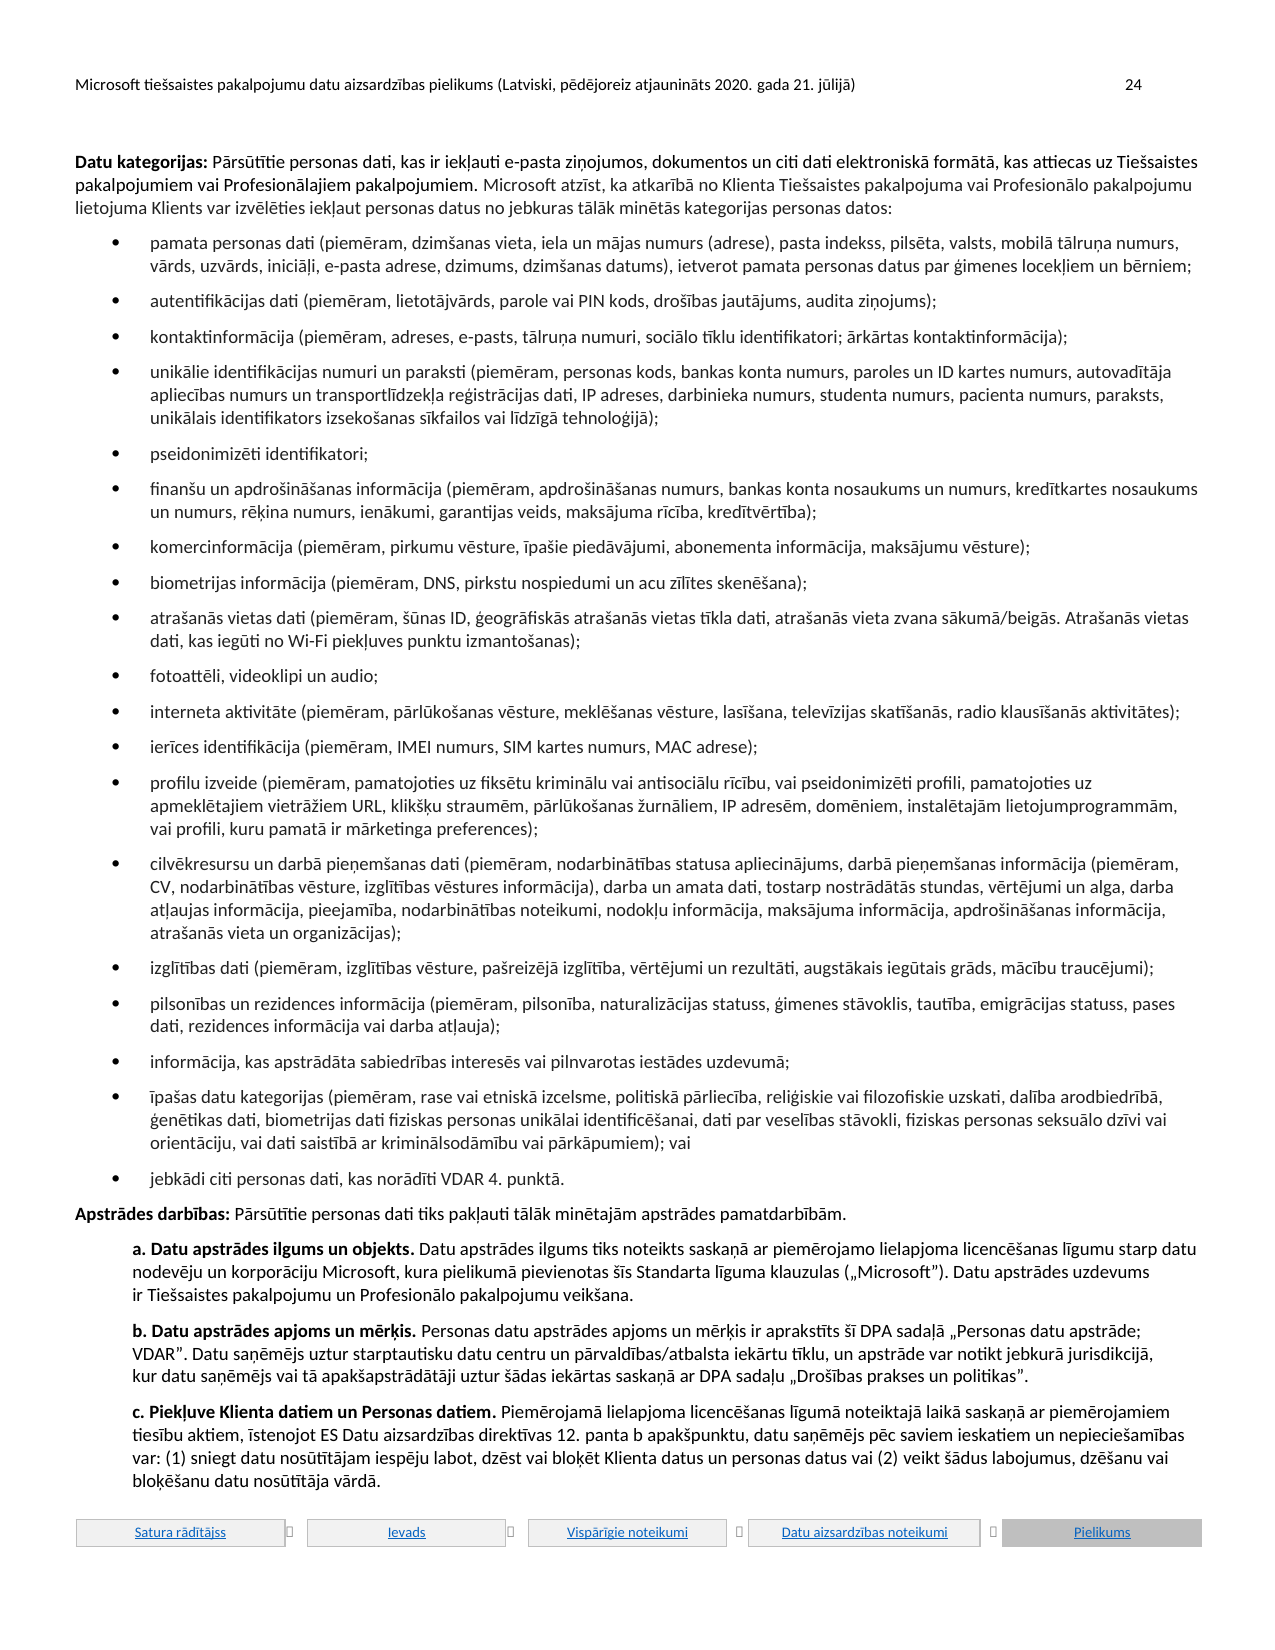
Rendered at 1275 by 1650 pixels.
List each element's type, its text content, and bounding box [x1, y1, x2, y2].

list finanšu un apdrošināšanas informācija (piemēram, apdrošināšanas numurs, bankas konta nosaukums un numurs, kredītkartes nosaukums un numurs, rēķina numurs, ienākumi, garantijas veids, maksājuma rīcība, kredītvērtība); [112, 477, 1200, 523]
list pseidonimizēti identifikatori; [112, 442, 1200, 464]
list interneta aktivitāte (piemēram, pārlūkošanas vēsture, meklēšanas vēsture, lasīšana, televīzijas skatīšanās, radio klausīšanās aktivitātes); [112, 700, 1200, 723]
list informācija, kas apstrādāta sabiedrības interesēs vai pilnvarotas iestādes uzdevumā; [112, 1050, 1200, 1073]
list Datu kategorijas: Pārsūtītie personas dati, kas ir iekļauti e-pasta ziņojumos, dokumentos un citi dati elektroniskā formātā, kas attiecas uz Tiešsaistes pakalpojumiem vai Profesionālajiem pakalpojumiem. Microsoft atzīst, ka atkarībā no Klienta Tiešsaistes pakalpojuma vai Profesionālo pakalpojumu lietojuma Klients var izvēlēties iekļaut personas datus no jebkuras tālāk minētās kategorijas personas datos: [75, 150, 1200, 219]
list profilu izveide (piemēram, pamatojoties uz fiksētu kriminālu vai antisociālu rīcību, vai pseidonimizēti profili, pamatojoties uz apmeklētajiem vietrāžiem URL, klikšķu straumēm, pārlūkošanas žurnāliem, IP adresēm, domēniem, instalētajām lietojumprogrammām, vai profili, kuru pamatā ir mārketinga preferences); [112, 771, 1200, 839]
list c. Piekļuve Klienta datiem un Personas datiem. Piemērojamā lielapjoma licencēšanas līgumā noteiktajā laikā saskaņā ar piemērojamiem tiesību aktiem, īstenojot ES Datu aizsardzības direktīvas 12. panta b apakšpunktu, datu saņēmējs pēc saviem ieskatiem un nepieciešamības var: (1) sniegt datu nosūtītājam iespēju labot, dzēst vai bloķēt Klienta datus un personas datus vai (2) veikt šādus labojumus, dzēšanu vai bloķēšanu datu nosūtītāja vārdā. [132, 1400, 1200, 1492]
list Apstrādes darbības: Pārsūtītie personas dati tiks pakļauti tālāk minētajām apstrādes pamatdarbībām. [75, 1202, 1200, 1225]
list atrašanās vietas dati (piemēram, šūnas ID, ģeogrāfiskās atrašanās vietas tīkla dati, atrašanās vieta zvana sākumā/beigās. Atrašanās vietas dati, kas iegūti no Wi-Fi piekļuves punktu izmantošanas); [112, 606, 1200, 652]
list autentifikācijas dati (piemēram, lietotājvārds, parole vai PIN kods, drošības jautājums, audita ziņojums); [112, 289, 1200, 312]
list b. Datu apstrādes apjoms un mērķis. Personas datu apstrādes apjoms un mērķis ir aprakstīts šī DPA sadaļā „Personas datu apstrāde; VDAR”. Datu saņēmējs uztur starptautisku datu centru un pārvaldības/atbalsta iekārtu tīklu, un apstrāde var notikt jebkurā jurisdikcijā, kur datu saņēmējs vai tā apakšapstrādātāji uztur šādas iekārtas saskaņā ar DPA sadaļu „Drošības prakses un politikas”. [132, 1319, 1200, 1387]
list cilvēkresursu un darbā pieņemšanas dati (piemēram, nodarbinātības statusa apliecinājums, darbā pieņemšanas informācija (piemēram, CV, nodarbinātības vēsture, izglītības vēstures informācija), darba un amata dati, tostarp nostrādātās stundas, vērtējumi un alga, darba atļaujas informācija, pieejamība, nodarbinātības noteikumi, nodokļu informācija, maksājuma informācija, apdrošināšanas informācija, atrašanās vieta un organizācijas); [112, 852, 1200, 944]
list īpašas datu kategorijas (piemēram, rase vai etniskā izcelsme, politiskā pārliecība, reliģiskie vai filozofiskie uzskati, dalība arodbiedrībā, ģenētikas dati, biometrijas dati fiziskas personas unikālai identificēšanai, dati par veselības stāvokli, fiziskas personas seksuālo dzīvi vai orientāciju, vai dati saistībā ar kriminālsodāmību vai pārkāpumiem); vai [112, 1085, 1200, 1154]
list izglītības dati (piemēram, izglītības vēsture, pašreizējā izglītība, vērtējumi un rezultāti, augstākais iegūtais grāds, mācību traucējumi); [112, 956, 1200, 979]
list biometrijas informācija (piemēram, DNS, pirkstu nospiedumi un acu zīlītes skenēšana); [112, 571, 1200, 594]
list fotoattēli, videoklipi un audio; [112, 664, 1200, 687]
list a. Datu apstrādes ilgums un objekts. Datu apstrādes ilgums tiks noteikts saskaņā ar piemērojamo lielapjoma licencēšanas līgumu starp datu nodevēju un korporāciju Microsoft, kura pielikumā pievienotas šīs Standarta līguma klauzulas („Microsoft”). Datu apstrādes uzdevums ir Tiešsaistes pakalpojumu un Profesionālo pakalpojumu veikšana. [132, 1237, 1200, 1306]
list komercinformācija (piemēram, pirkumu vēsture, īpašie piedāvājumi, abonementa informācija, maksājumu vēsture); [112, 535, 1200, 558]
list pamata personas dati (piemēram, dzimšanas vieta, iela un mājas numurs (adrese), pasta indekss, pilsēta, valsts, mobilā tālruņa numurs, vārds, uzvārds, iniciāļi, e-pasta adrese, dzimums, dzimšanas datums), ietverot pamata personas datus par ģimenes locekļiem un bērniem; [112, 231, 1200, 277]
list kontaktinformācija (piemēram, adreses, e-pasts, tālruņa numuri, sociālo tīklu identifikatori; ārkārtas kontaktinformācija); [112, 325, 1200, 348]
list unikālie identifikācijas numuri un paraksti (piemēram, personas kods, bankas konta numurs, paroles un ID kartes numurs, autovadītāja apliecības numurs un transportlīdzekļa reģistrācijas dati, IP adreses, darbinieka numurs, studenta numurs, pacienta numurs, paraksts, unikālais identifikators izsekošanas sīkfailos vai līdzīgā tehnoloģijā); [112, 360, 1200, 429]
list ierīces identifikācija (piemēram, IMEI numurs, SIM kartes numurs, MAC adrese); [112, 735, 1200, 758]
list jebkādi citi personas dati, kas norādīti VDAR 4. punktā. [112, 1167, 1200, 1189]
list pilsonības un rezidences informācija (piemēram, pilsonība, naturalizācijas statuss, ģimenes stāvoklis, tautība, emigrācijas statuss, pases dati, rezidences informācija vai darba atļauja); [112, 992, 1200, 1037]
